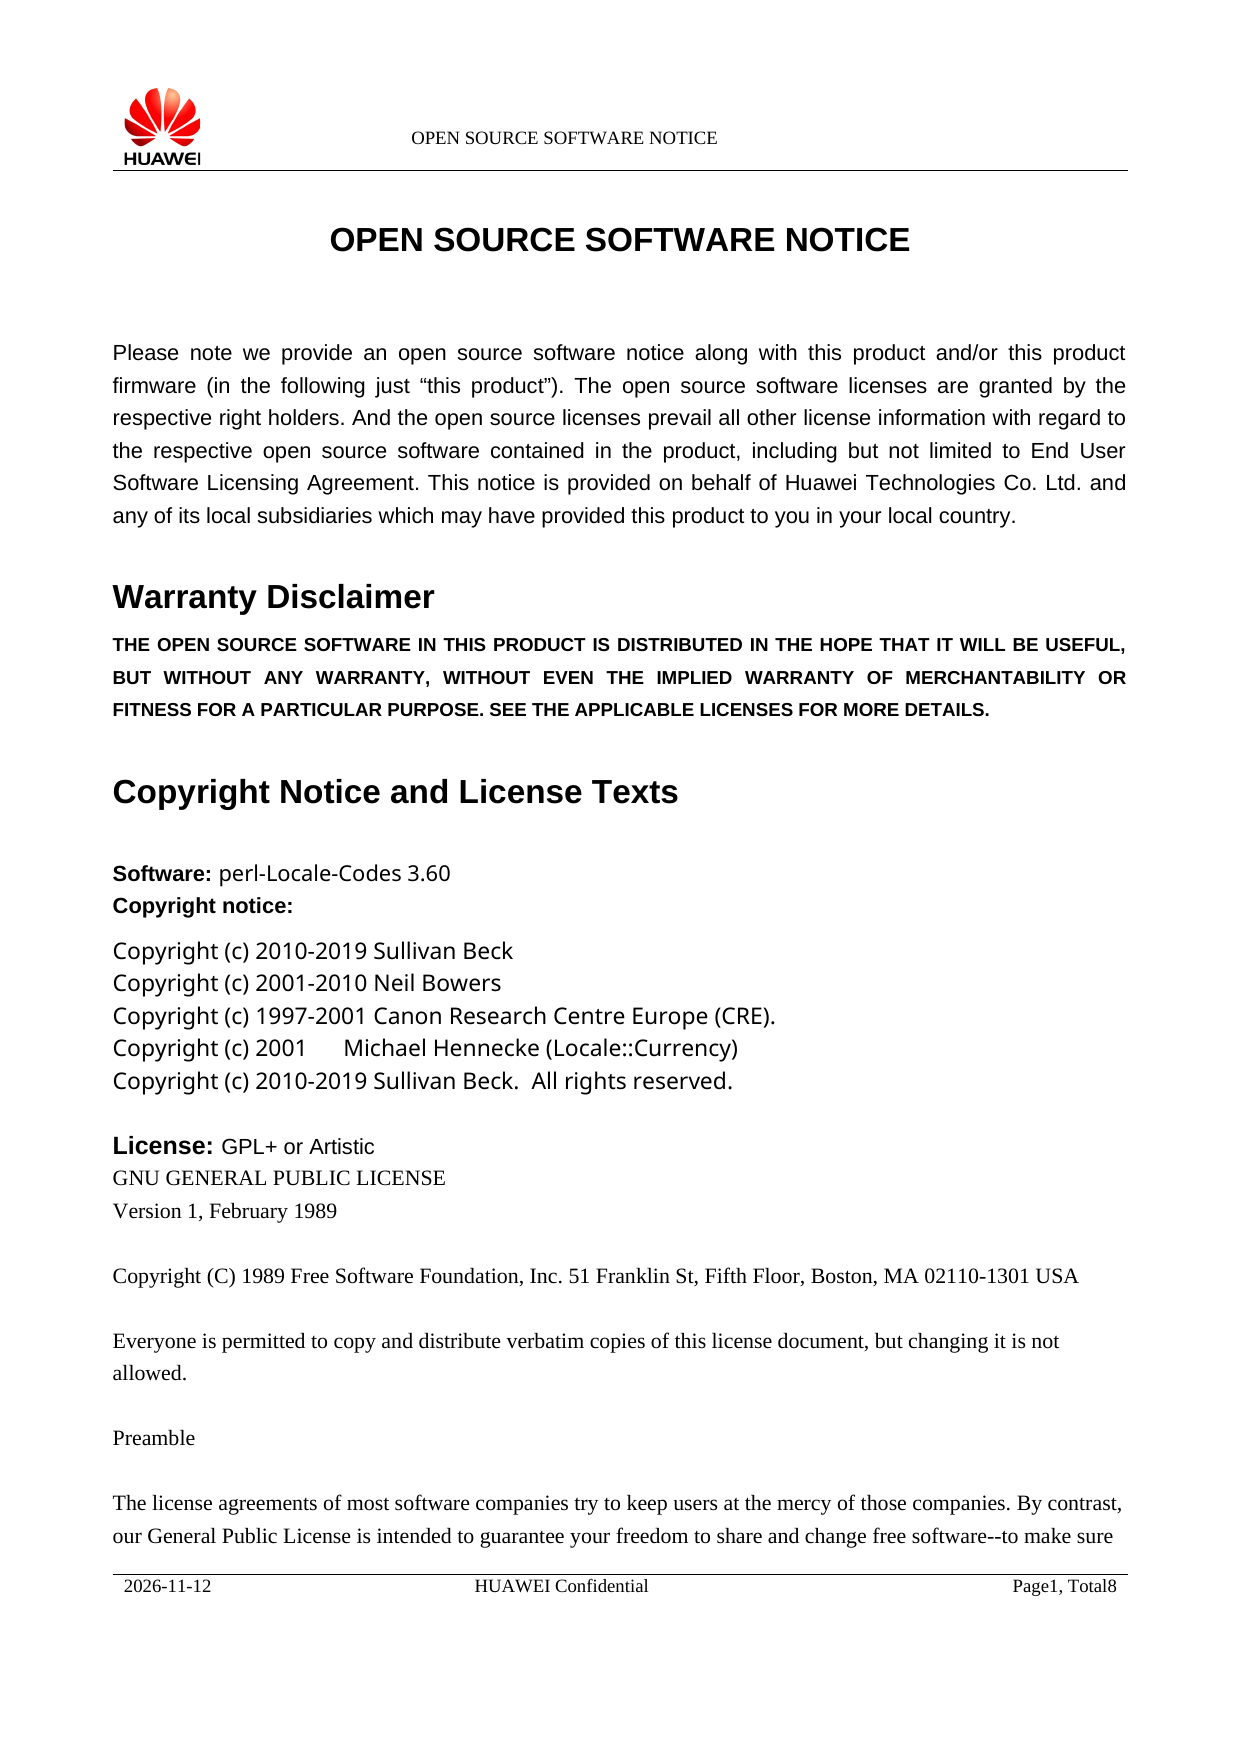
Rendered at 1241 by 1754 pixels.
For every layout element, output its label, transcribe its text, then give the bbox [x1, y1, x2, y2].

text Warranty Disclaimer [112, 564, 1128, 629]
text Copyright notice: [112, 889, 1128, 921]
text OPEN SOURCE SOFTWARE NOTICE [112, 206, 1128, 271]
text Copyright Notice and License Texts [112, 759, 1128, 824]
text Copyright (c) 2010-2019 Sullivan Beck Copyright (c) 2001-2010 Neil Bowers Copyright (c) 1997-2001 Canon Research Centre Europe (CRE). Copyright (c) 2001 Michael Hennecke (Locale::Currency) Copyright (c) 2010-2019 Sullivan Beck. All rights reserved. [112, 934, 1128, 1129]
picture [124, 88, 201, 165]
text Please note we provide an open source software notice along with this product and/or this product firmware (in the following just “this product”). The open source software licenses are granted by the respective right holders. And the open source licenses prevail all other license information with regard to the respective open source software contained in the product, including but not limited to End User Software Licensing Agreement. This notice is provided on behalf of Huawei Technologies Co. Ltd. and any of its local subsidiaries which may have provided this product to you in your local country. [112, 336, 1128, 531]
title Software: perl-Locale-Codes 3.60 [112, 856, 1128, 889]
text License: GPL+ or Artistic [112, 1129, 1128, 1161]
text The open source software in this product is distributed in the hope that it will be useful, but WITHOUT ANY WARRANTY, without even the implied warranty of MERCHANTABILITY or FITNESS FOR A PARTICULAR PURPOSE. See the applicable licenses for more details. [112, 629, 1128, 726]
